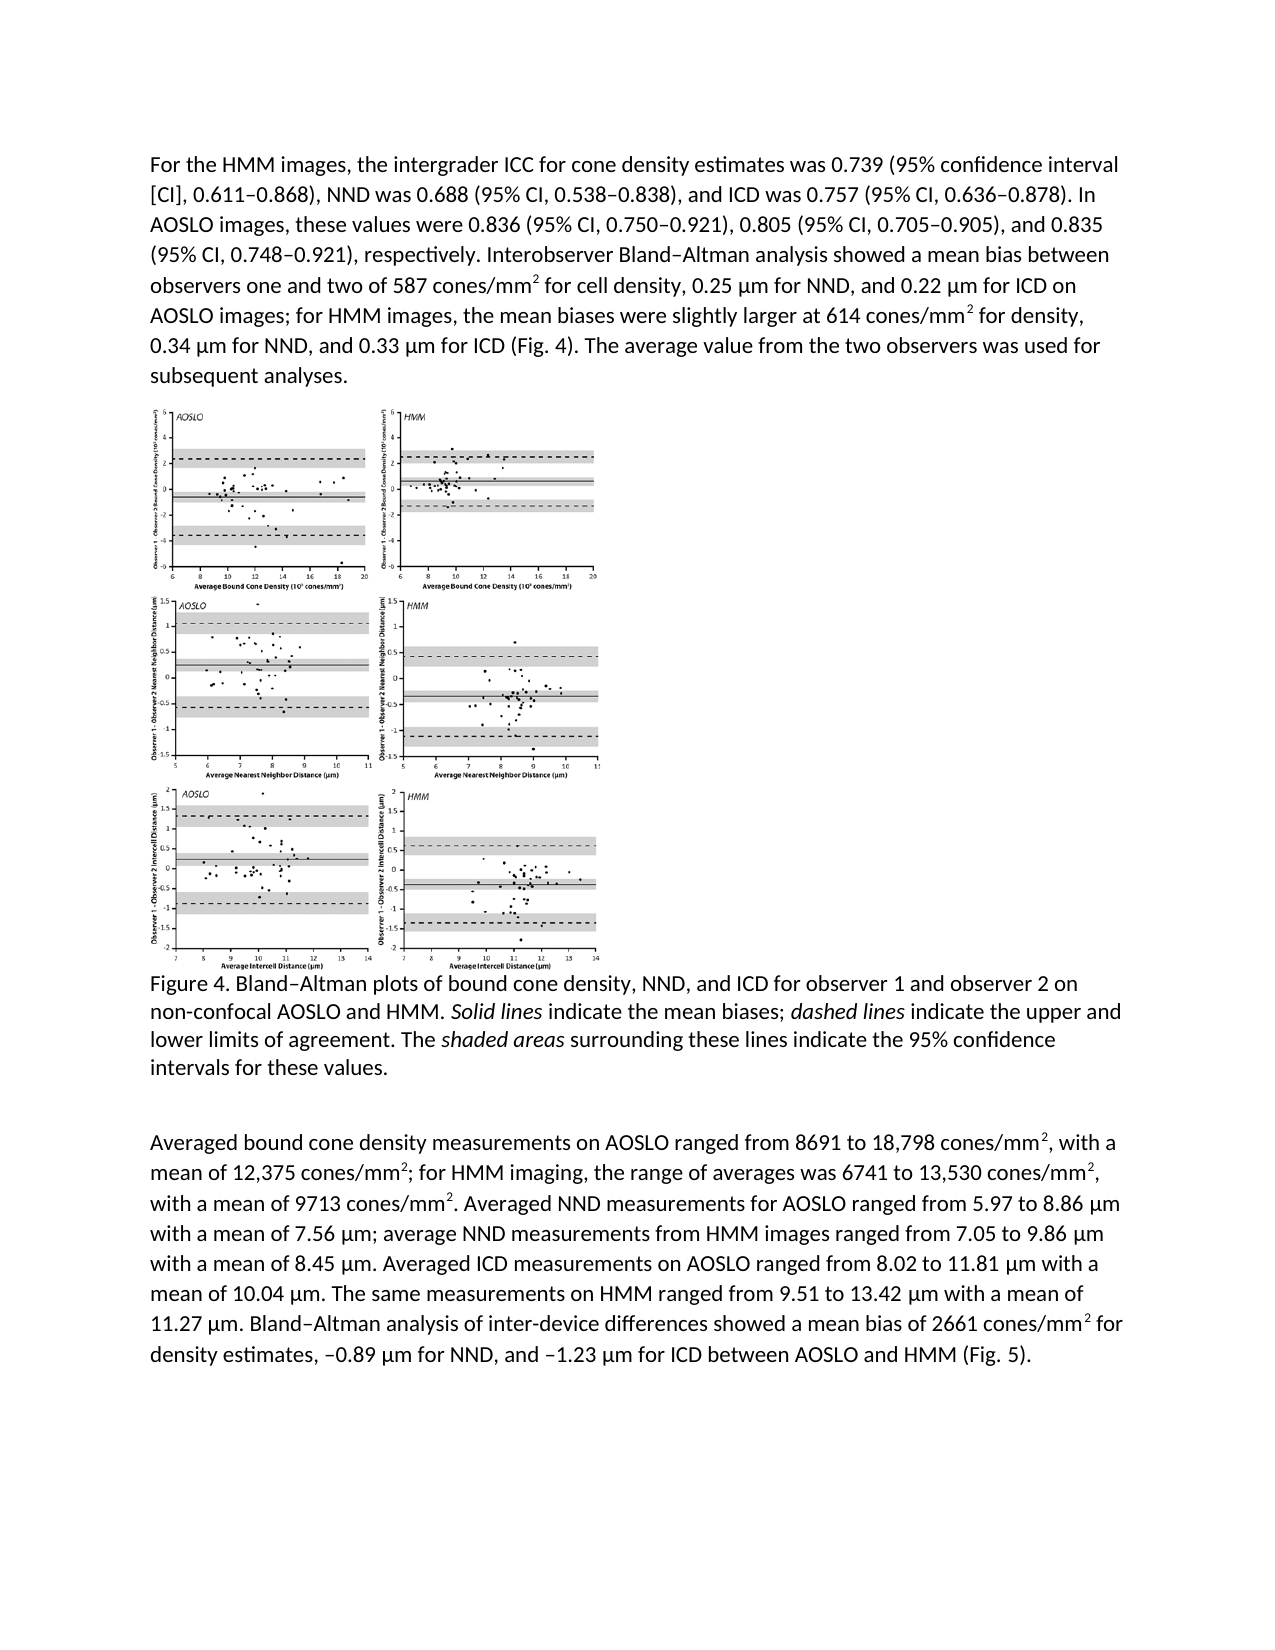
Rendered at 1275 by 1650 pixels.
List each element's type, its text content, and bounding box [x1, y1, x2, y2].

picture [150, 408, 600, 970]
text Figure 4. Bland–Altman plots of bound cone density, NND, and ICD for observer 1 and observer 2 on non-confocal AOSLO and HMM. Solid lines indicate the mean biases; dashed lines indicate the upper and lower limits of agreement. The shaded areas surrounding these lines indicate the 95% confidence intervals for these values. [150, 969, 1125, 1081]
text Averaged bound cone density measurements on AOSLO ranged from 8691 to 18,798 cones/mm2, with a mean of 12,375 cones/mm2; for HMM imaging, the range of averages was 6741 to 13,530 cones/mm2, with a mean of 9713 cones/mm2. Averaged NND measurements for AOSLO ranged from 5.97 to 8.86 µm with a mean of 7.56 µm; average NND measurements from HMM images ranged from 7.05 to 9.86 µm with a mean of 8.45 µm. Averaged ICD measurements on AOSLO ranged from 8.02 to 11.81 µm with a mean of 10.04 µm. The same measurements on HMM ranged from 9.51 to 13.42 µm with a mean of 11.27 µm. Bland–Altman analysis of inter-device differences showed a mean bias of 2661 cones/mm2 for density estimates, –0.89 µm for NND, and –1.23 µm for ICD between AOSLO and HMM (Fig. 5). [150, 1128, 1125, 1368]
text For the HMM images, the intergrader ICC for cone density estimates was 0.739 (95% confidence interval [CI], 0.611–0.868), NND was 0.688 (95% CI, 0.538–0.838), and ICD was 0.757 (95% CI, 0.636–0.878). In AOSLO images, these values were 0.836 (95% CI, 0.750–0.921), 0.805 (95% CI, 0.705–0.905), and 0.835 (95% CI, 0.748–0.921), respectively. Interobserver Bland–Altman analysis showed a mean bias between observers one and two of 587 cones/mm2 for cell density, 0.25 µm for NND, and 0.22 µm for ICD on AOSLO images; for HMM images, the mean biases were slightly larger at 614 cones/mm2 for density, 0.34 µm for NND, and 0.33 µm for ICD (Fig. 4). The average value from the two observers was used for subsequent analyses. [150, 150, 1125, 389]
